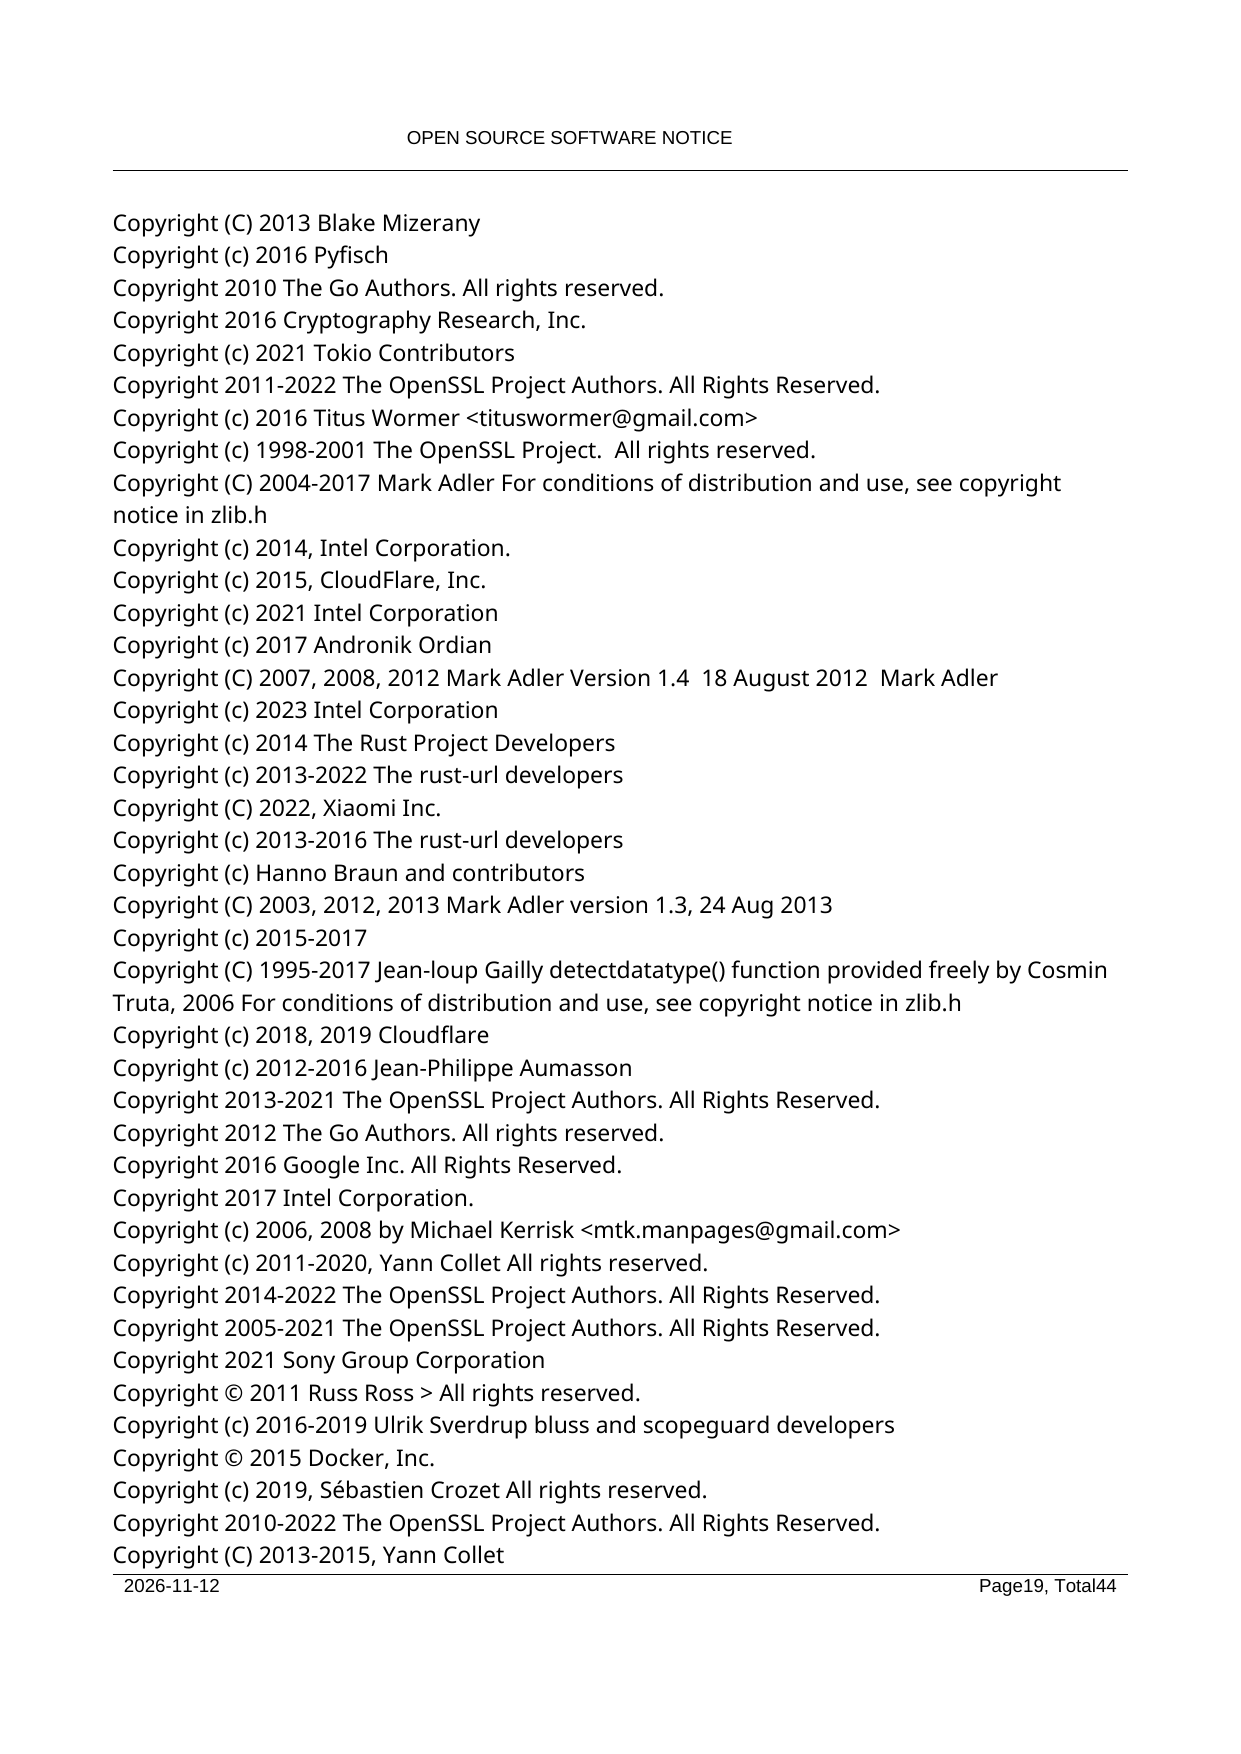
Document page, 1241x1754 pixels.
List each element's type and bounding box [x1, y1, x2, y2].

text [112, 206, 1128, 1571]
